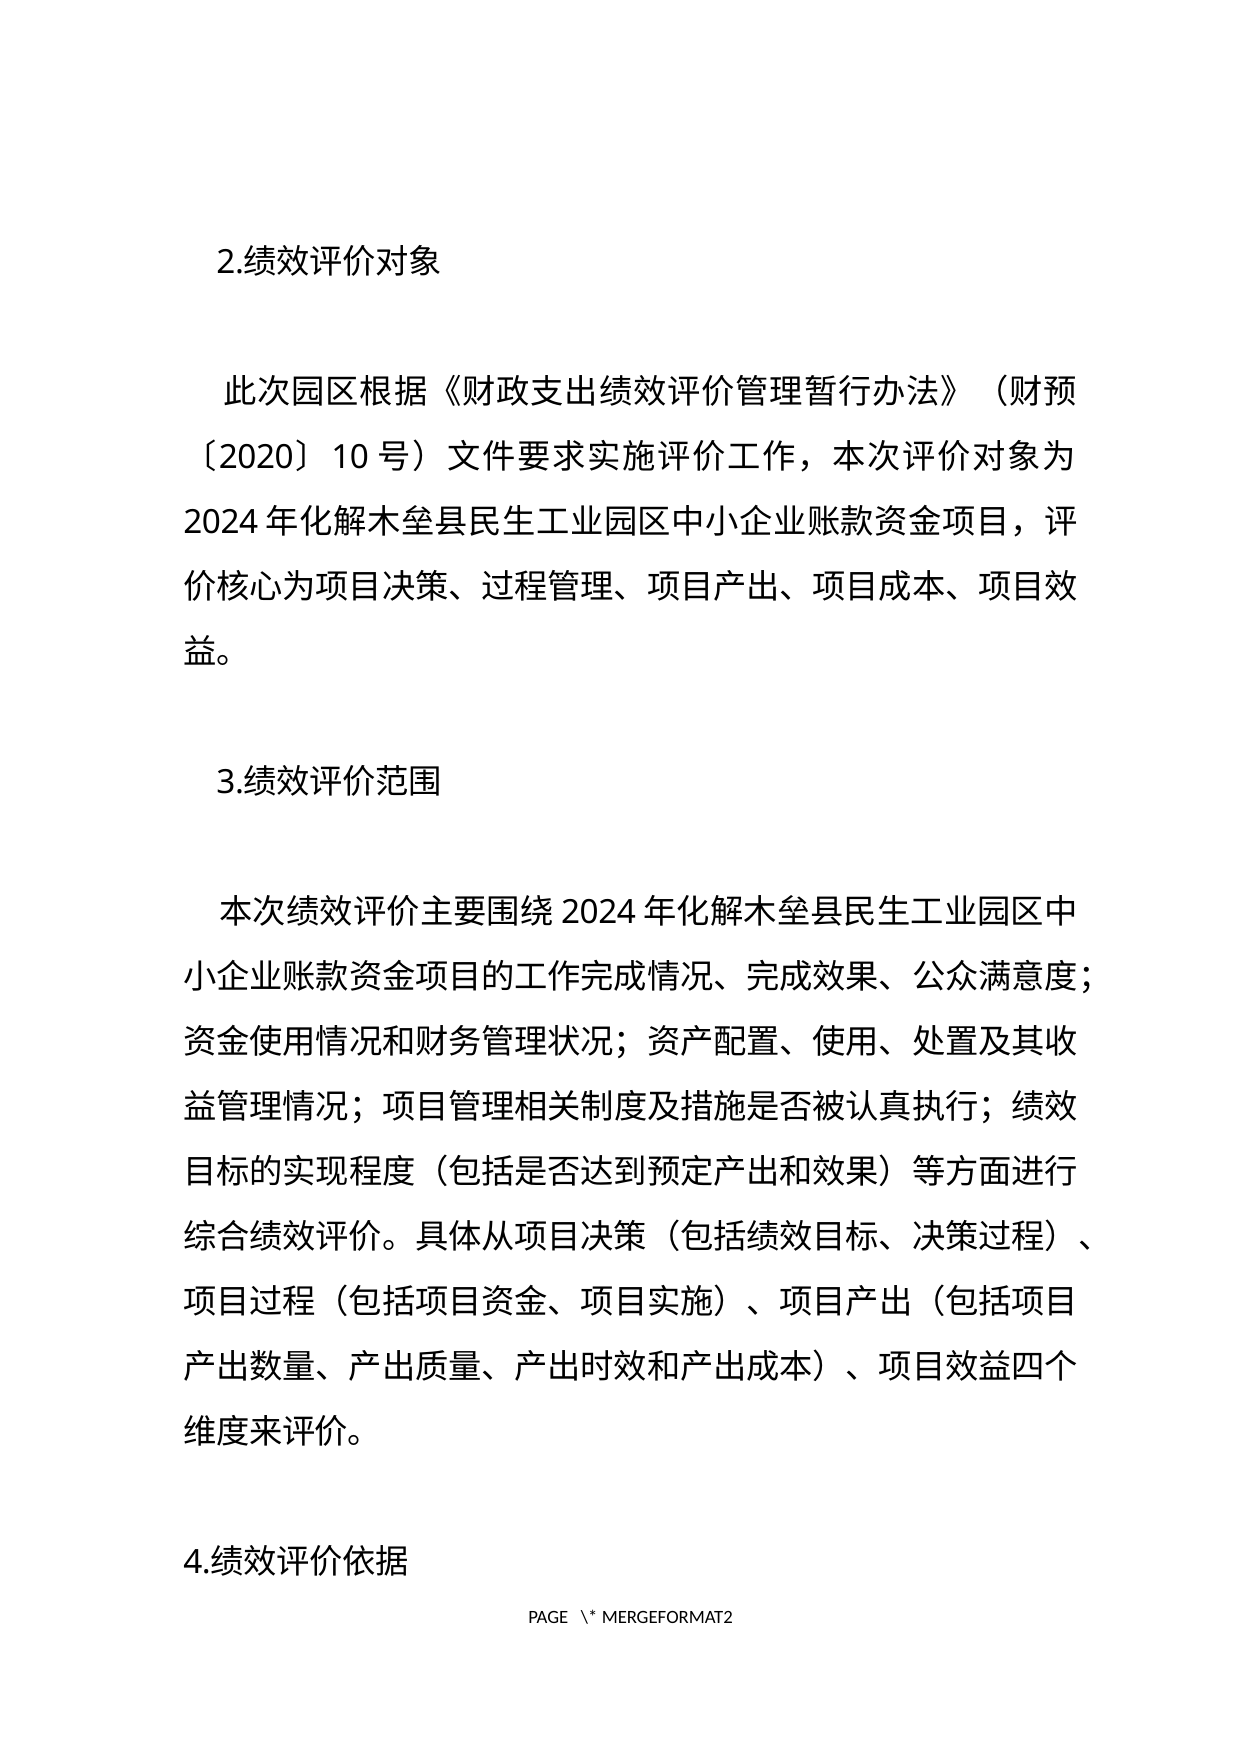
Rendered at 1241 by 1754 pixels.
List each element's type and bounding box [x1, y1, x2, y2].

text [183, 1462, 1078, 1592]
